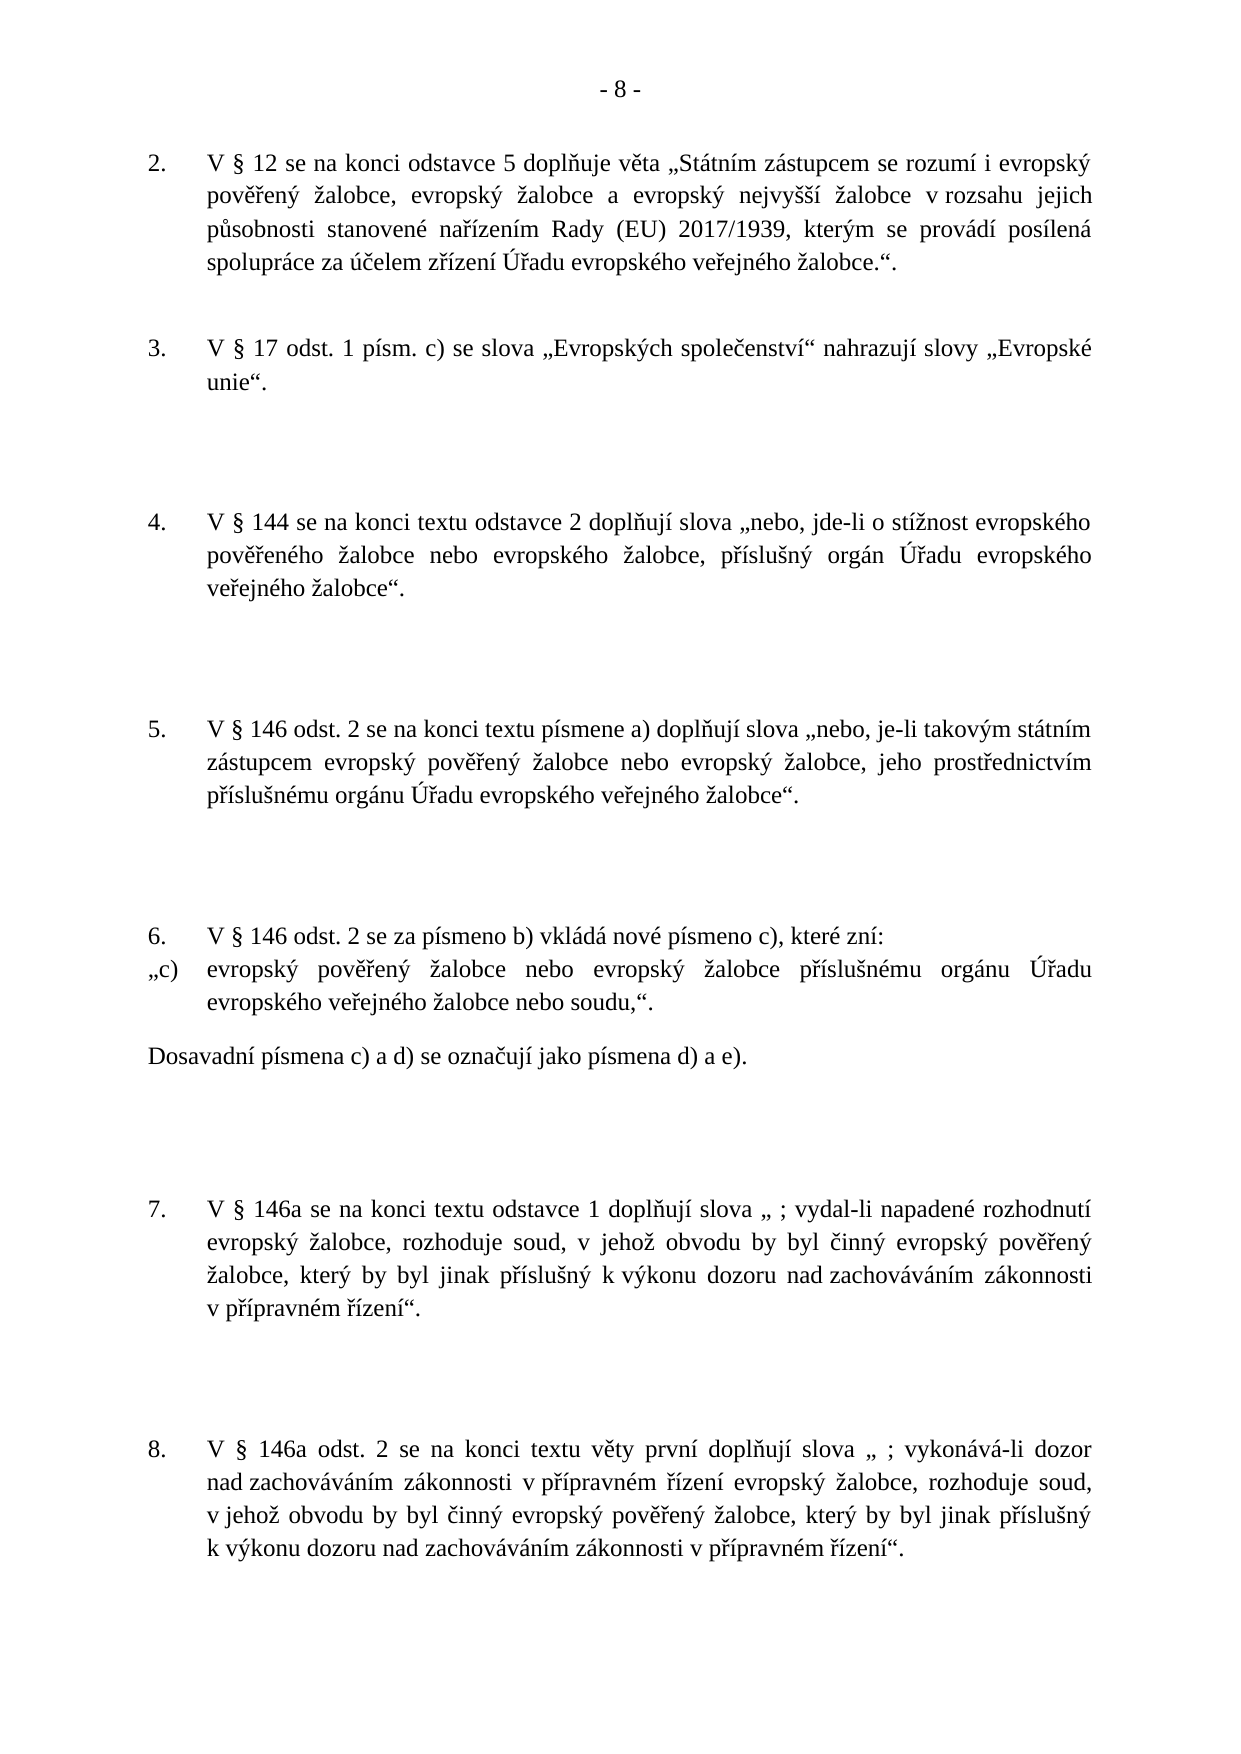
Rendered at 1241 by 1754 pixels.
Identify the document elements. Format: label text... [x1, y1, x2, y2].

list V § 12 se na konci odstavce 5 doplňuje věta „Státním zástupcem se rozumí i evropský pověřený žalobce, evropský žalobce a evropský nejvyšší žalobce v rozsahu jejich působnosti stanovené nařízením Rady (EU) 2017/1939, kterým se provádí posílená spolupráce za účelem zřízení Úřadu evropského veřejného žalobce.“. [148, 148, 1093, 275]
list V § 144 se na konci textu odstavce 2 doplňují slova „nebo, jde-li o stížnost evropského pověřeného žalobce nebo evropského žalobce, příslušný orgán Úřadu evropského veřejného žalobce“. [148, 507, 1093, 602]
text „c) evropský pověřený žalobce nebo evropský žalobce příslušnému orgánu Úřadu evropského veřejného žalobce nebo soudu,“. [148, 954, 1093, 1016]
list V § 17 odst. 1 písm. c) se slova „Evropských společenství“ nahrazují slovy „Evropské unie“. [148, 333, 1093, 395]
list V § 146 odst. 2 se za písmeno b) vkládá nové písmeno c), které zní: [148, 921, 1093, 949]
text Dosavadní písmena c) a d) se označují jako písmena d) a e). [148, 1041, 1093, 1069]
list V § 146 odst. 2 se na konci textu písmene a) doplňují slova „nebo, je-li takovým státním zástupcem evropský pověřený žalobce nebo evropský žalobce, jeho prostřednictvím příslušnému orgánu Úřadu evropského veřejného žalobce“. [148, 714, 1093, 809]
list V § 146a odst. 2 se na konci textu věty první doplňují slova „ ; vykonává-li dozor nad zachováváním zákonnosti v přípravném řízení evropský žalobce, rozhoduje soud, v jehož obvodu by byl činný evropský pověřený žalobce, který by byl jinak příslušný k výkonu dozoru nad zachováváním zákonnosti v přípravném řízení“. [148, 1434, 1093, 1562]
list V § 146a se na konci textu odstavce 1 doplňují slova „ ; vydal-li napadené rozhodnutí evropský žalobce, rozhoduje soud, v jehož obvodu by byl činný evropský pověřený žalobce, který by byl jinak příslušný k výkonu dozoru nad zachováváním zákonnosti v přípravném řízení“. [148, 1194, 1093, 1322]
